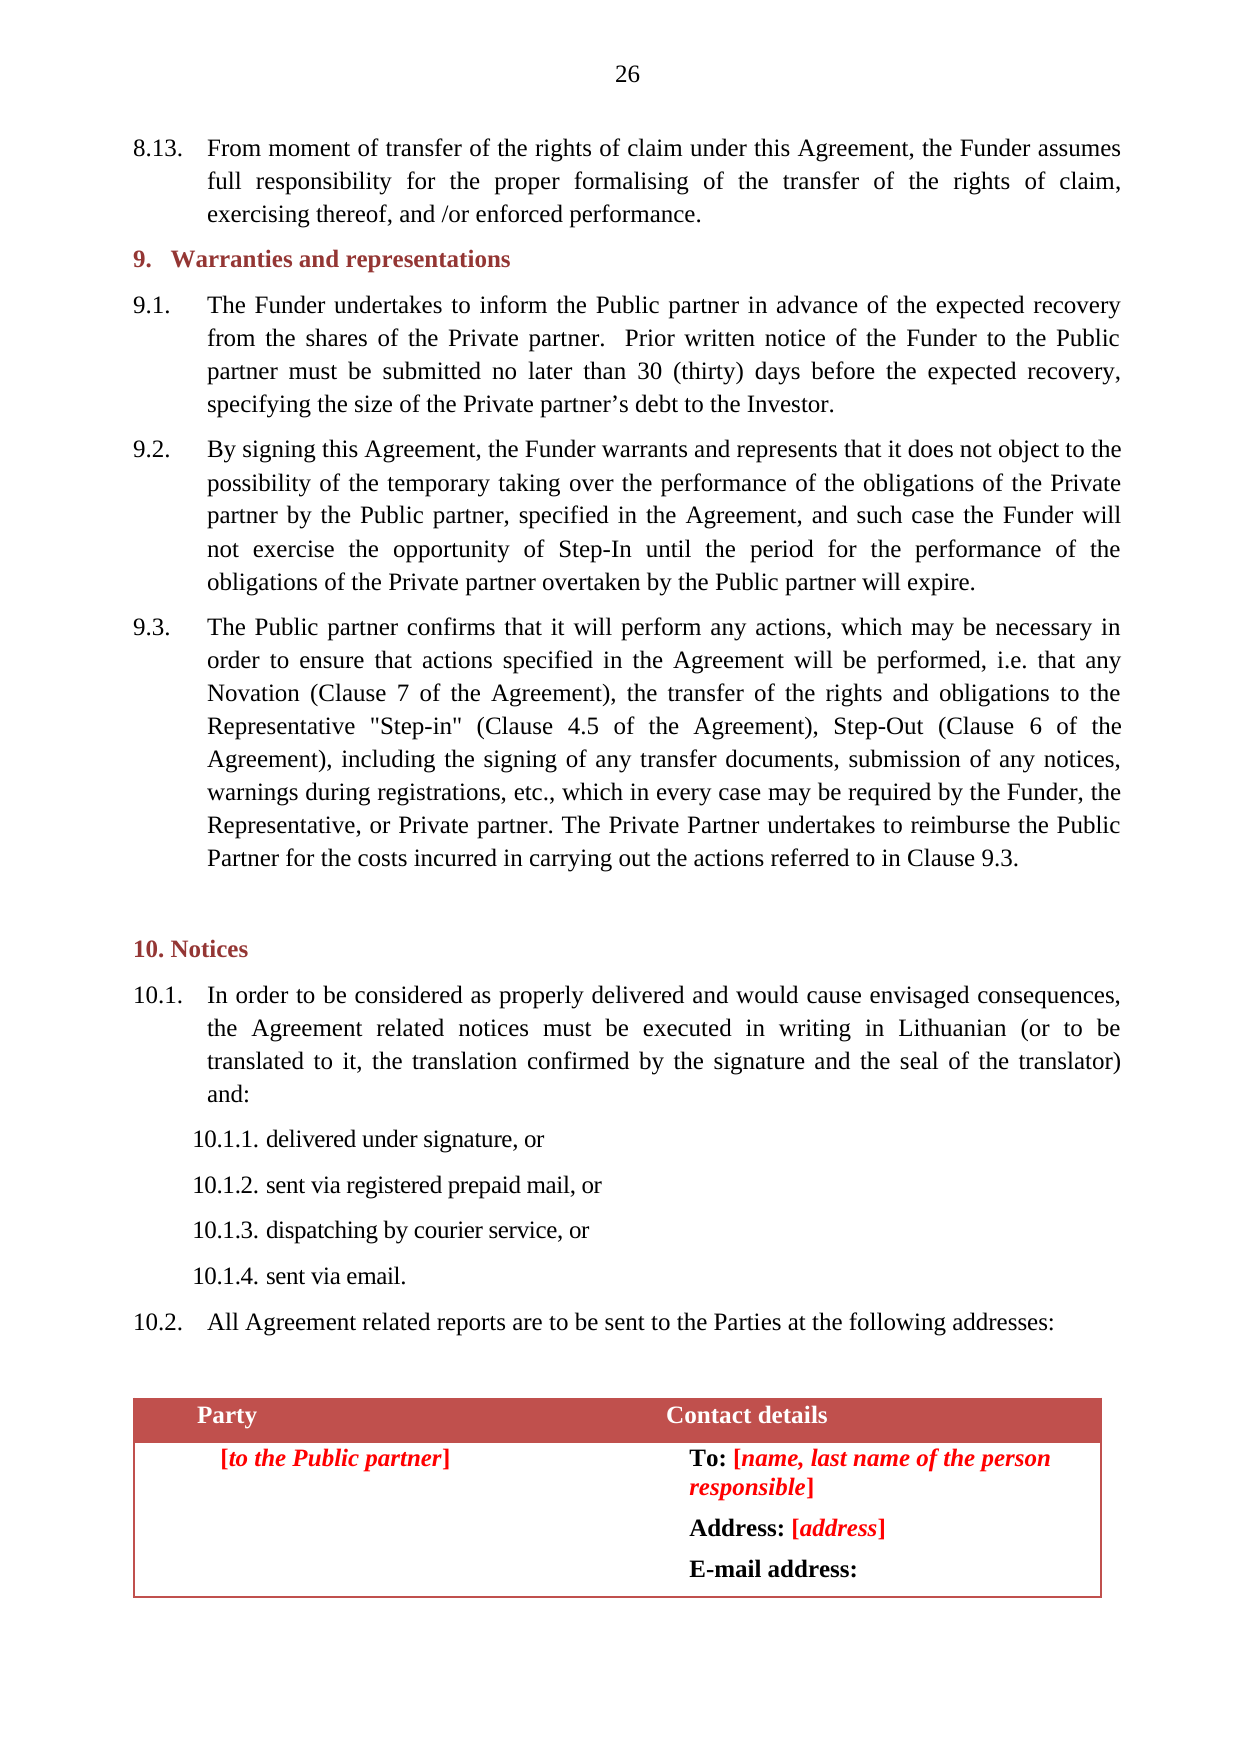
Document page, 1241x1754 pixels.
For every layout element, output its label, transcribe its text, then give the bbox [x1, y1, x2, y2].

subtitle Warranties and representations [133, 244, 1122, 273]
list The Funder undertakes to inform the Public partner in advance of the expected recovery from the shares of the Private partner. Prior written notice of the Funder to the Public partner must be submitted no later than 30 (thirty) days before the expected recovery, specifying the size of the Private partner’s debt to the Investor. [133, 290, 1122, 418]
list In order to be considered as properly delivered and would cause envisaged consequences, the Agreement related notices must be executed in writing in Lithuanian (or to be translated to it, the translation confirmed by the signature and the seal of the translator) and: [133, 980, 1122, 1108]
list delivered under signature, or [192, 1124, 1122, 1153]
subtitle Notices [133, 934, 1122, 963]
list sent via email. [192, 1261, 1122, 1290]
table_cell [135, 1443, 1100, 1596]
list The Public partner confirms that it will perform any actions, which may be necessary in order to ensure that actions specified in the Agreement will be performed, i.e. that any Novation (Clause 7 of the Agreement), the transfer of the rights and obligations to the Representative "Step-in" (Clause 4.5 of the Agreement), Step-Out (Clause 6 of the Agreement), including the signing of any transfer documents, submission of any notices, warnings during registrations, etc., which in every case may be required by the Funder, the Representative, or Private partner. The Private Partner undertakes to reimburse the Public Partner for the costs incurred in carrying out the actions referred to in Clause 9.3. [133, 612, 1122, 872]
list By signing this Agreement, the Funder warrants and represents that it does not object to the possibility of the temporary taking over the performance of the obligations of the Private partner by the Public partner, specified in the Agreement, and such case the Funder will not exercise the opportunity of Step-In until the period for the performance of the obligations of the Private partner overtaken by the Public partner will expire. [133, 434, 1122, 595]
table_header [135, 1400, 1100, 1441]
list sent via registered prepaid mail, or [192, 1170, 1122, 1199]
list dispatching by courier service, or [192, 1216, 1122, 1244]
list All Agreement related reports are to be sent to the Parties at the following addresses: [133, 1307, 1122, 1335]
list From moment of transfer of the rights of claim under this Agreement, the Funder assumes full responsibility for the proper formalising of the transfer of the rights of claim, exercising thereof, and /or enforced performance. [133, 133, 1122, 228]
